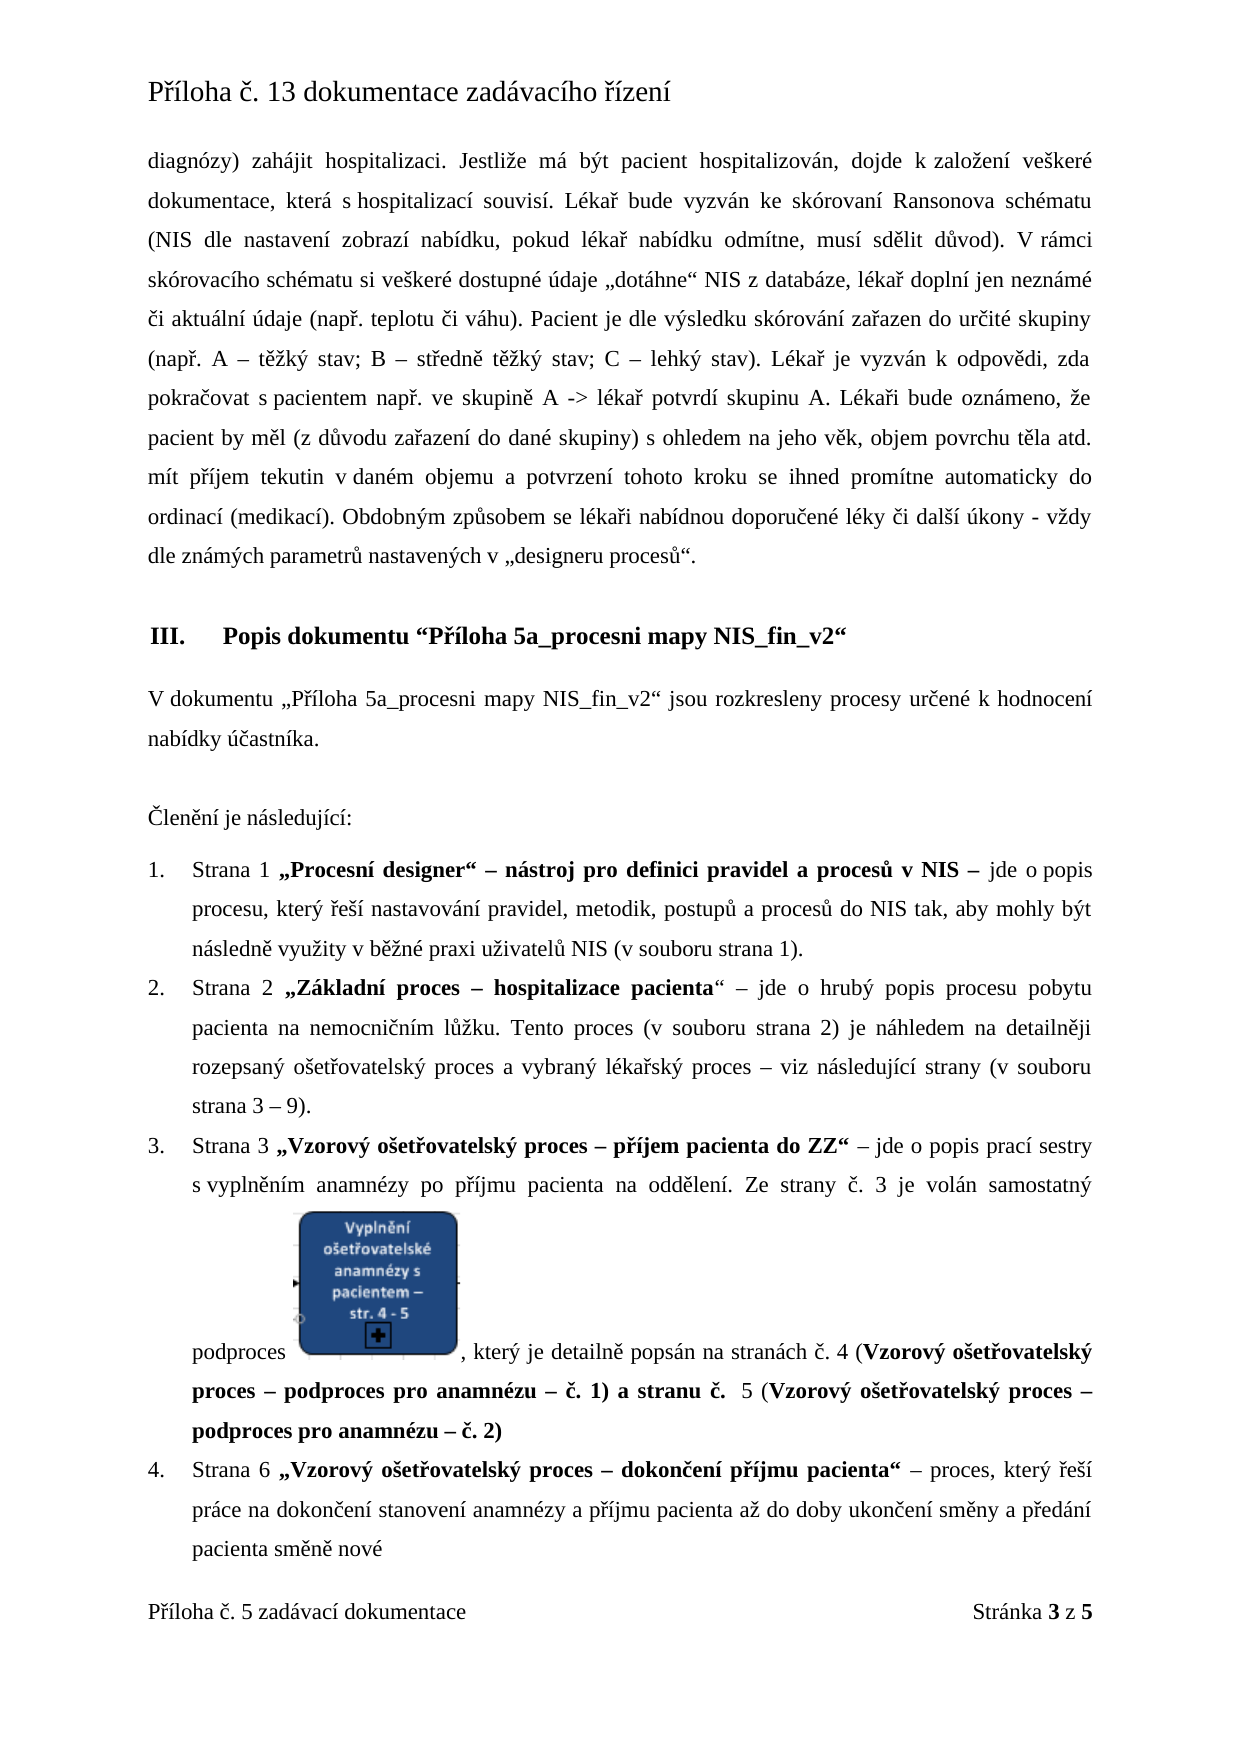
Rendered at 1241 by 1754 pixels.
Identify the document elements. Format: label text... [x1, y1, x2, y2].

text V dokumentu „Příloha 5a_procesni mapy NIS_fin_v2“ jsou rozkresleny procesy určené k hodnocení nabídky účastníka. [148, 685, 1093, 751]
list Strana 6 „Vzorový ošetřovatelský proces – dokončení příjmu pacienta“ – proces, který řeší práce na dokončení stanovení anamnézy a příjmu pacienta až do doby ukončení směny a předání pacienta směně nové [148, 1457, 1093, 1562]
list Strana 2 „Základní proces – hospitalizace pacienta“ – jde o hrubý popis procesu pobytu pacienta na nemocničním lůžku. Tento proces (v souboru strana 2) je náhledem na detailněji rozepsaný ošetřovatelský proces a vybraný lékařský proces – viz následující strany (v souboru strana 3 – 9). [148, 974, 1093, 1119]
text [148, 148, 1093, 569]
list Popis dokumentu “Příloha 5a_procesni mapy NIS_fin_v2“ [185, 621, 1093, 650]
list Strana 1 „Procesní designer“ – nástroj pro definici pravidel a procesů v NIS – jde o popis procesu, který řeší nastavování pravidel, metodik, postupů a procesů do NIS tak, aby mohly být následně využity v běžné praxi uživatelů NIS (v souboru strana 1). [148, 856, 1093, 961]
picture [293, 1211, 461, 1360]
text Členění je následující: [148, 804, 1093, 830]
list Strana 3 „Vzorový ošetřovatelský proces – příjem pacienta do ZZ“ – jde o popis prací sestry s vyplněním anamnézy po příjmu pacienta na oddělení. Ze strany č. 3 je volán samostatný podproces , který je detailně popsán na stranách č. 4 (Vzorový ošetřovatelský proces – podproces pro anamnézu – č. 1) a stranu č. 5 (Vzorový ošetřovatelský proces – podproces pro anamnézu – č. 2) [148, 1132, 1093, 1443]
